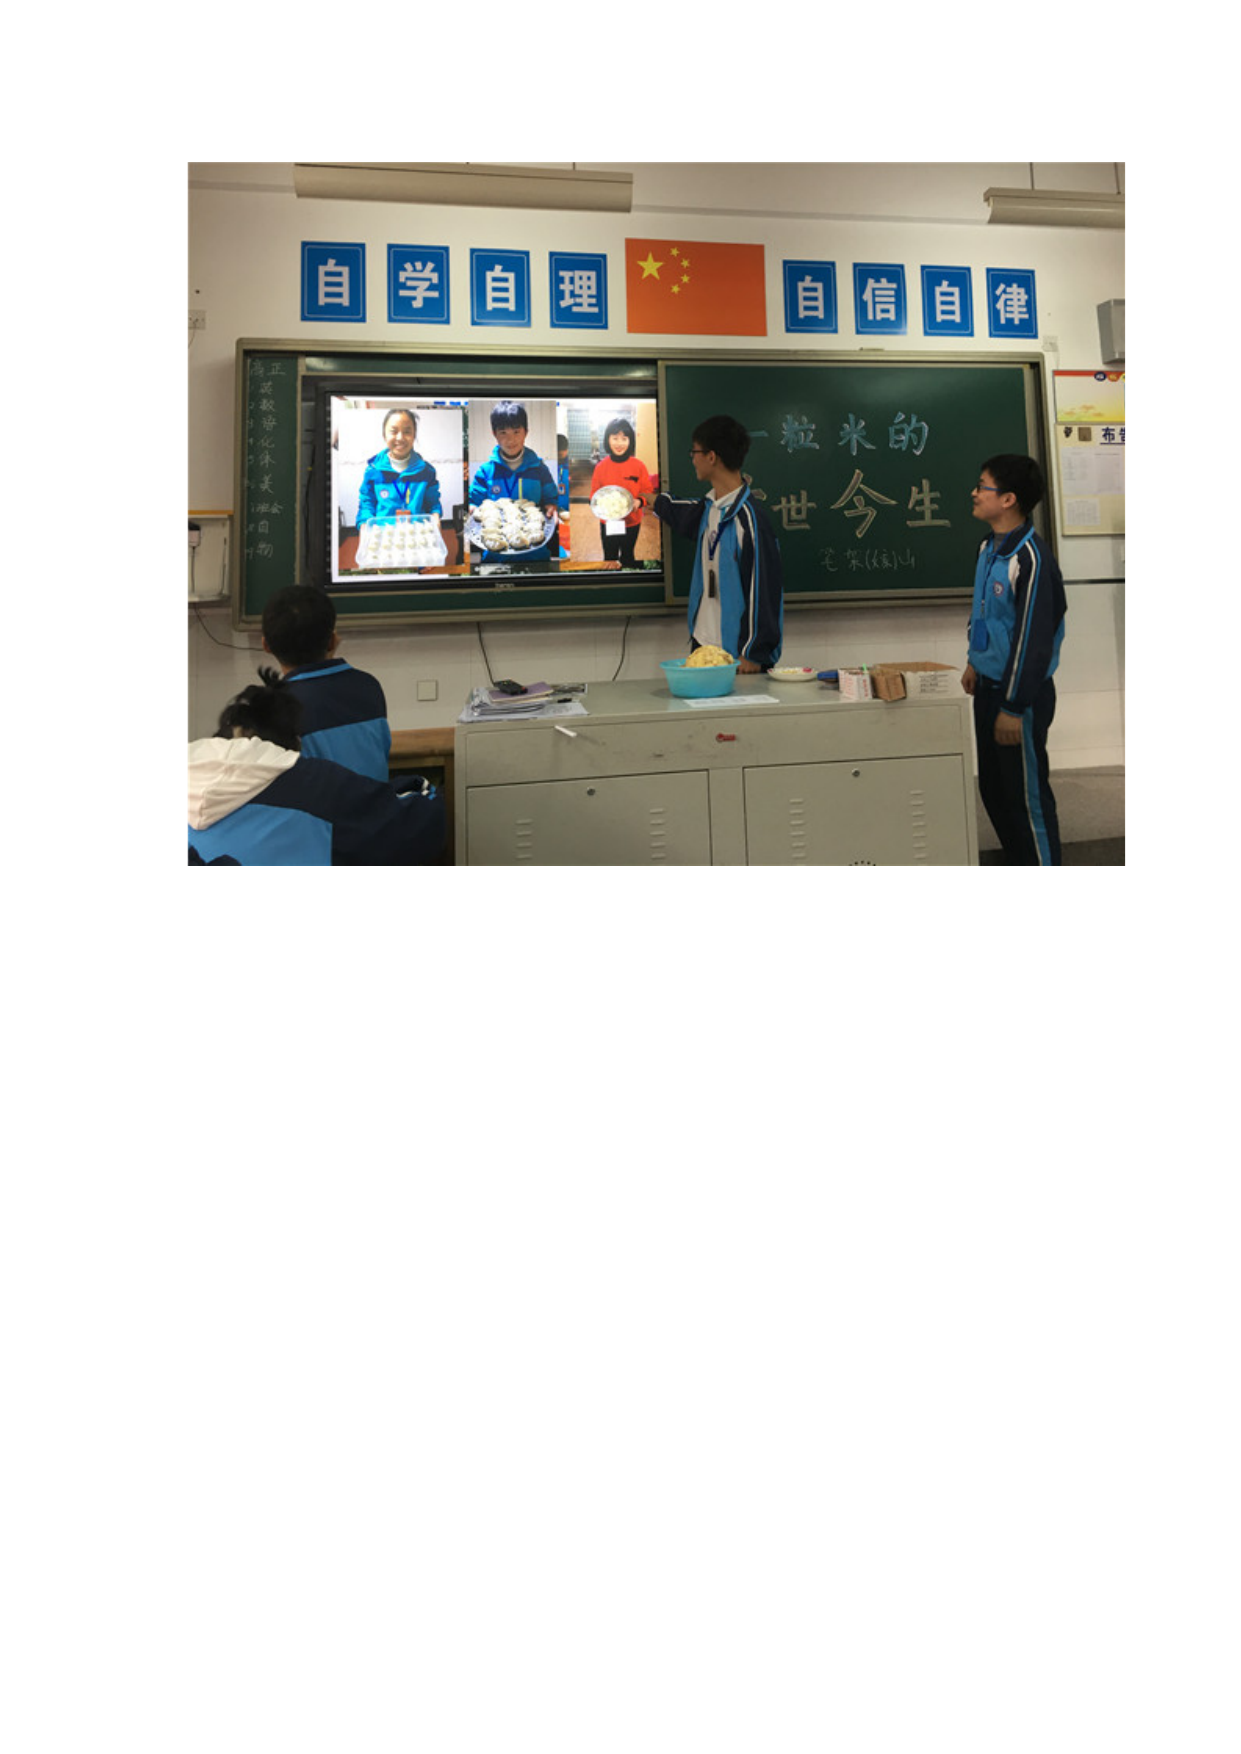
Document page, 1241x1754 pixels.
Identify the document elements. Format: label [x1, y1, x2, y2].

picture [187, 162, 1125, 866]
